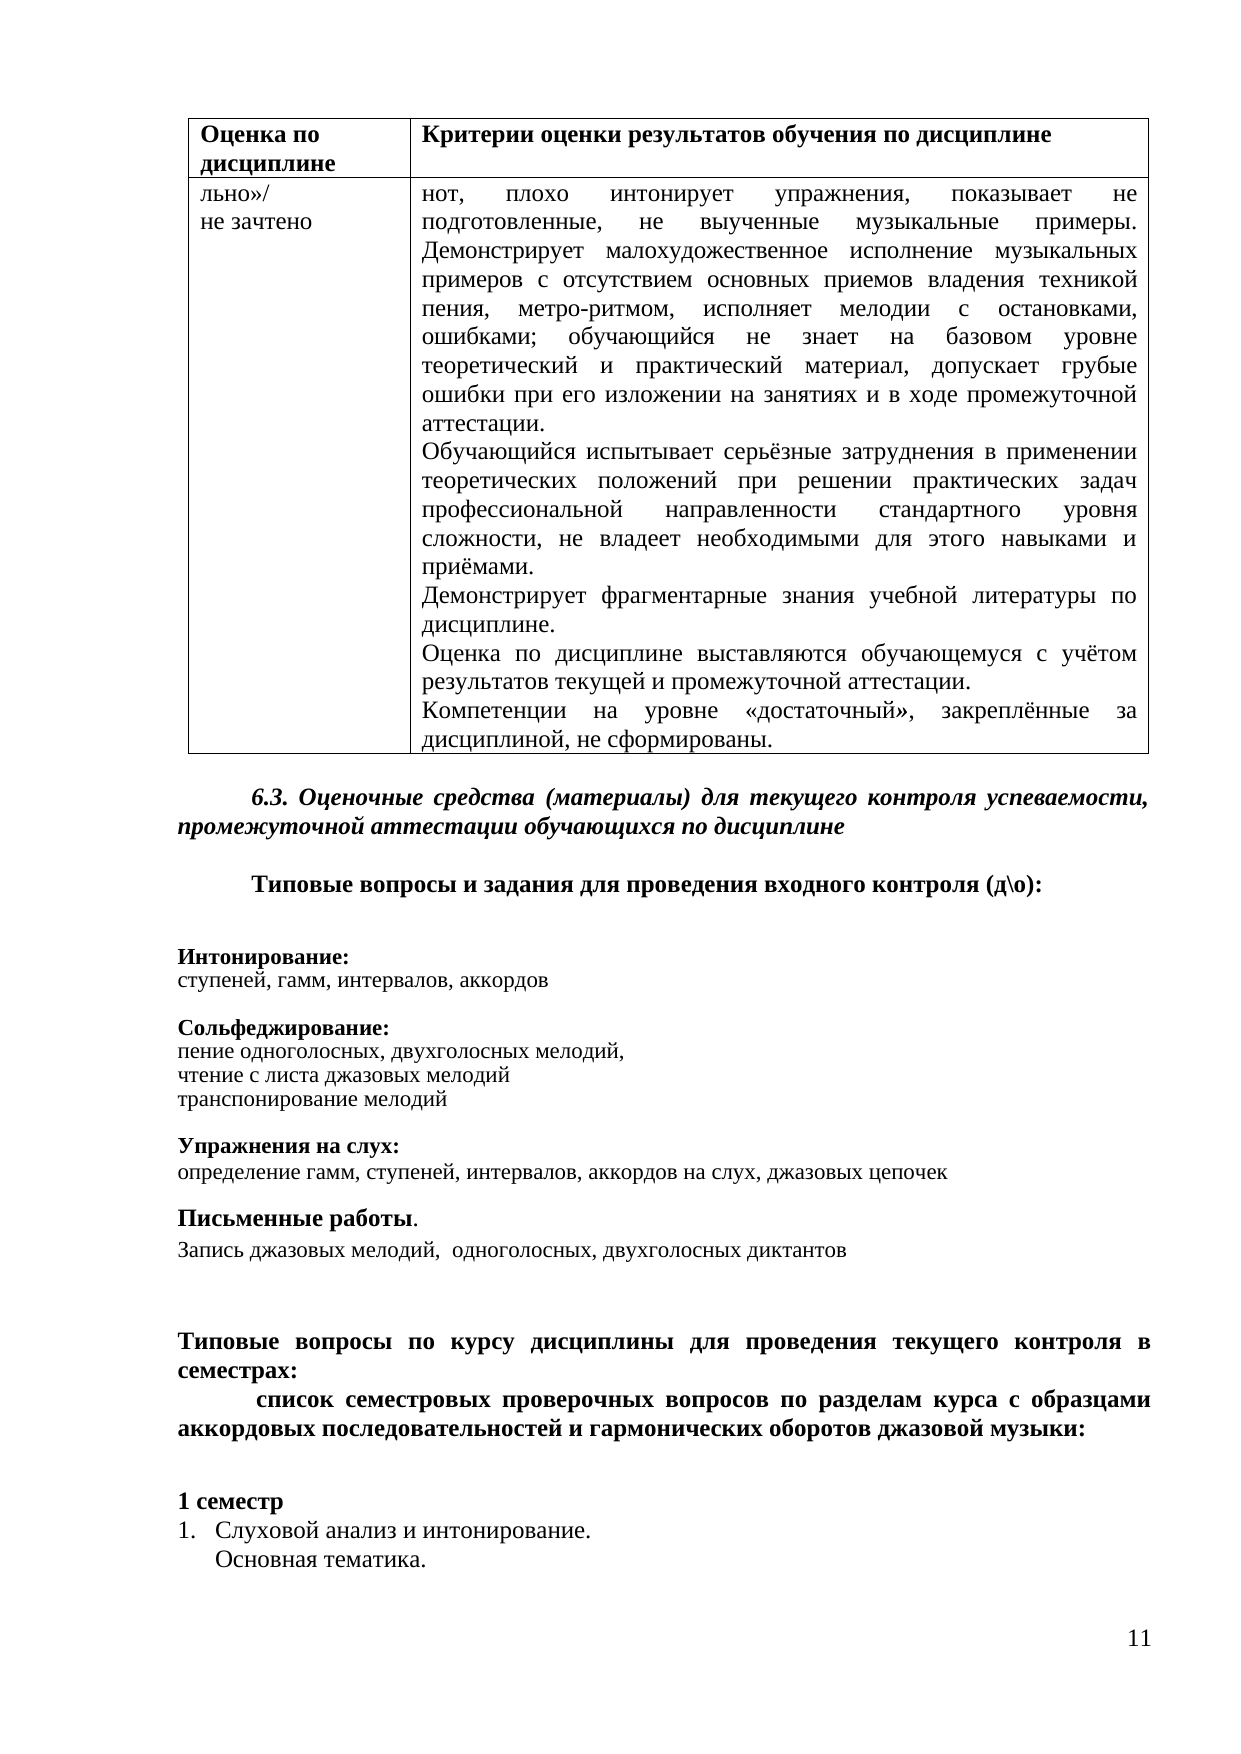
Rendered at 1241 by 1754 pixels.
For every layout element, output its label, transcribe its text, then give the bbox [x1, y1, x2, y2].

text Основная тематика. [215, 1544, 1152, 1573]
text список семестровых проверочных вопросов по разделам курса с образцами аккордовых последовательностей и гармонических оборотов джазовой музыки: [177, 1384, 1152, 1441]
table_header Критерии оценки результатов обучения по дисциплине [411, 119, 1148, 177]
text транспонирование мелодий [177, 1087, 1152, 1111]
text Типовые вопросы по курсу дисциплины для проведения текущего контроля в семестрах: [177, 1326, 1152, 1384]
text Упражнения на слух: [177, 1134, 1152, 1158]
text пение одноголосных, двухголосных мелодий, [177, 1040, 1152, 1063]
text Запись джазовых мелодий, одноголосных, двухголосных диктантов [177, 1236, 1152, 1262]
text Типовые вопросы и задания для проведения входного контроля (д\о): [177, 869, 1152, 897]
text Сольфеджирование: [177, 1016, 1152, 1040]
text Письменные работы. [177, 1203, 1152, 1232]
text ступеней, гамм, интервалов, аккордов [177, 969, 1152, 992]
text Интонирование: [177, 945, 1152, 969]
text чтение с листа джазовых мелодий [177, 1063, 1152, 1087]
text 6.3. Оценочные средства (материалы) для текущего контроля успеваемости, промежуточной аттестации обучающихся по дисциплине [177, 782, 1152, 840]
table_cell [411, 178, 1148, 753]
table_cell «неудовлетворительно»/ не зачтено [189, 178, 410, 753]
text определение гамм, ступеней, интервалов, аккордов на слух, джазовых цепочек [177, 1158, 1152, 1184]
table_header Оценка по дисциплине [189, 119, 410, 177]
list Слуховой анализ и интонирование. [177, 1515, 1152, 1544]
text 1 семестр [177, 1486, 1152, 1515]
